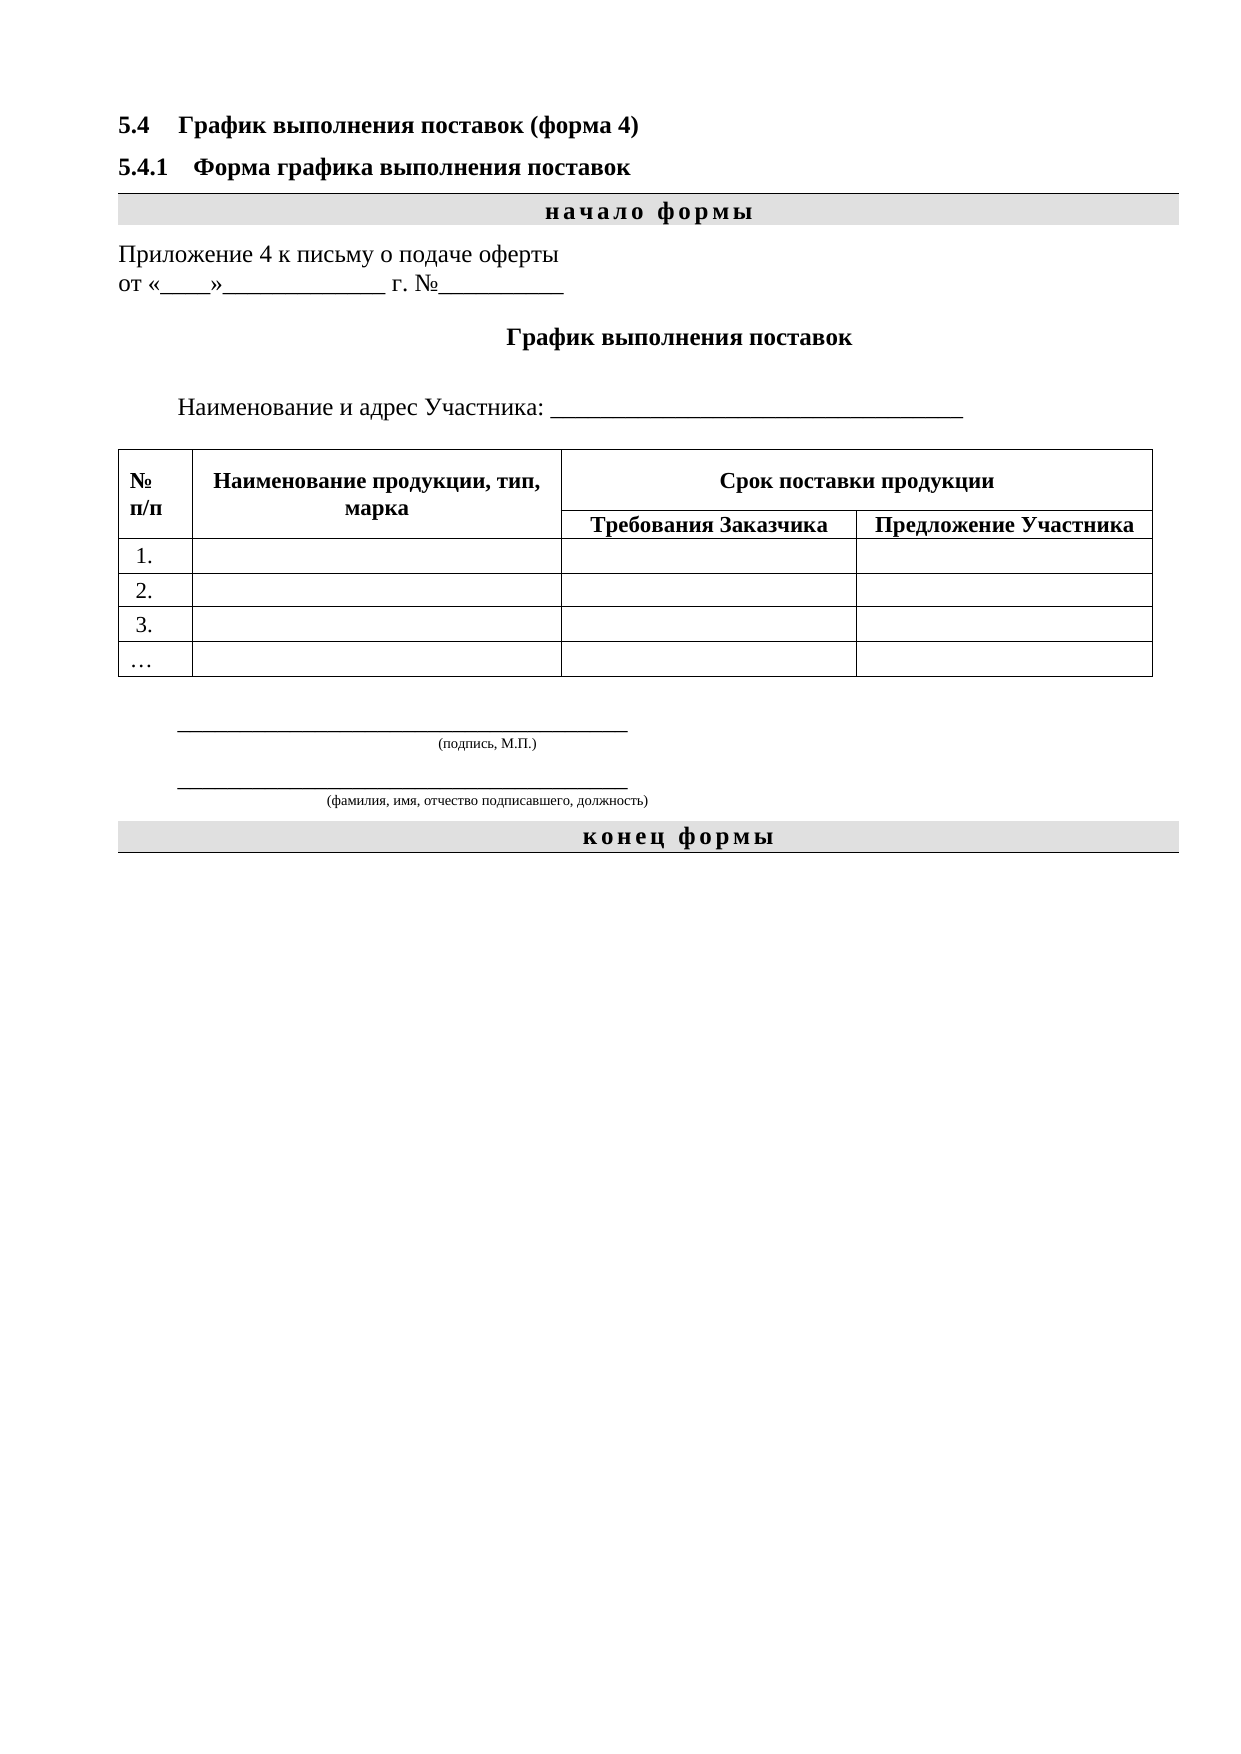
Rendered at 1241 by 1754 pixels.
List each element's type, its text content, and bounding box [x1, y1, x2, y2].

text конец формы [118, 821, 1179, 852]
table_cell [193, 642, 561, 676]
table_cell [562, 607, 856, 641]
text Приложение 4 к письму о подаче оферты от «____»_____________ г. №__________ [118, 239, 1181, 297]
table_cell [857, 574, 1152, 606]
text Наименование и адрес Участника: _________________________________ [118, 392, 1181, 420]
table_cell [562, 574, 856, 606]
table_cell [562, 642, 856, 676]
table_cell Предложение Участника [857, 511, 1152, 537]
subtitle Форма графика выполнения поставок [118, 152, 1181, 180]
table_cell [857, 607, 1152, 641]
table_cell [119, 607, 192, 641]
table_cell [193, 574, 561, 606]
table_cell [193, 539, 561, 572]
table_cell [119, 539, 192, 572]
text (подпись, М.П.) [118, 735, 797, 763]
text ____________________________________ [118, 763, 1181, 792]
subtitle График выполнения поставок (форма 4) [118, 110, 1181, 139]
table_header Срок поставки продукции [562, 450, 1152, 510]
text начало формы [118, 194, 1179, 225]
text (фамилия, имя, отчество подписавшего, должность) [118, 792, 797, 821]
table_cell [857, 642, 1152, 676]
table_cell [562, 539, 856, 572]
table_header Наименование продукции, тип, марка [193, 450, 561, 537]
table_cell [119, 574, 192, 606]
table_cell [193, 607, 561, 641]
table_cell [857, 539, 1152, 572]
table_header № п/п [119, 450, 192, 537]
text График выполнения поставок [118, 322, 1181, 350]
table_cell … [119, 642, 192, 676]
text ____________________________________ [118, 706, 1181, 735]
table_cell Требования Заказчика [562, 511, 856, 537]
